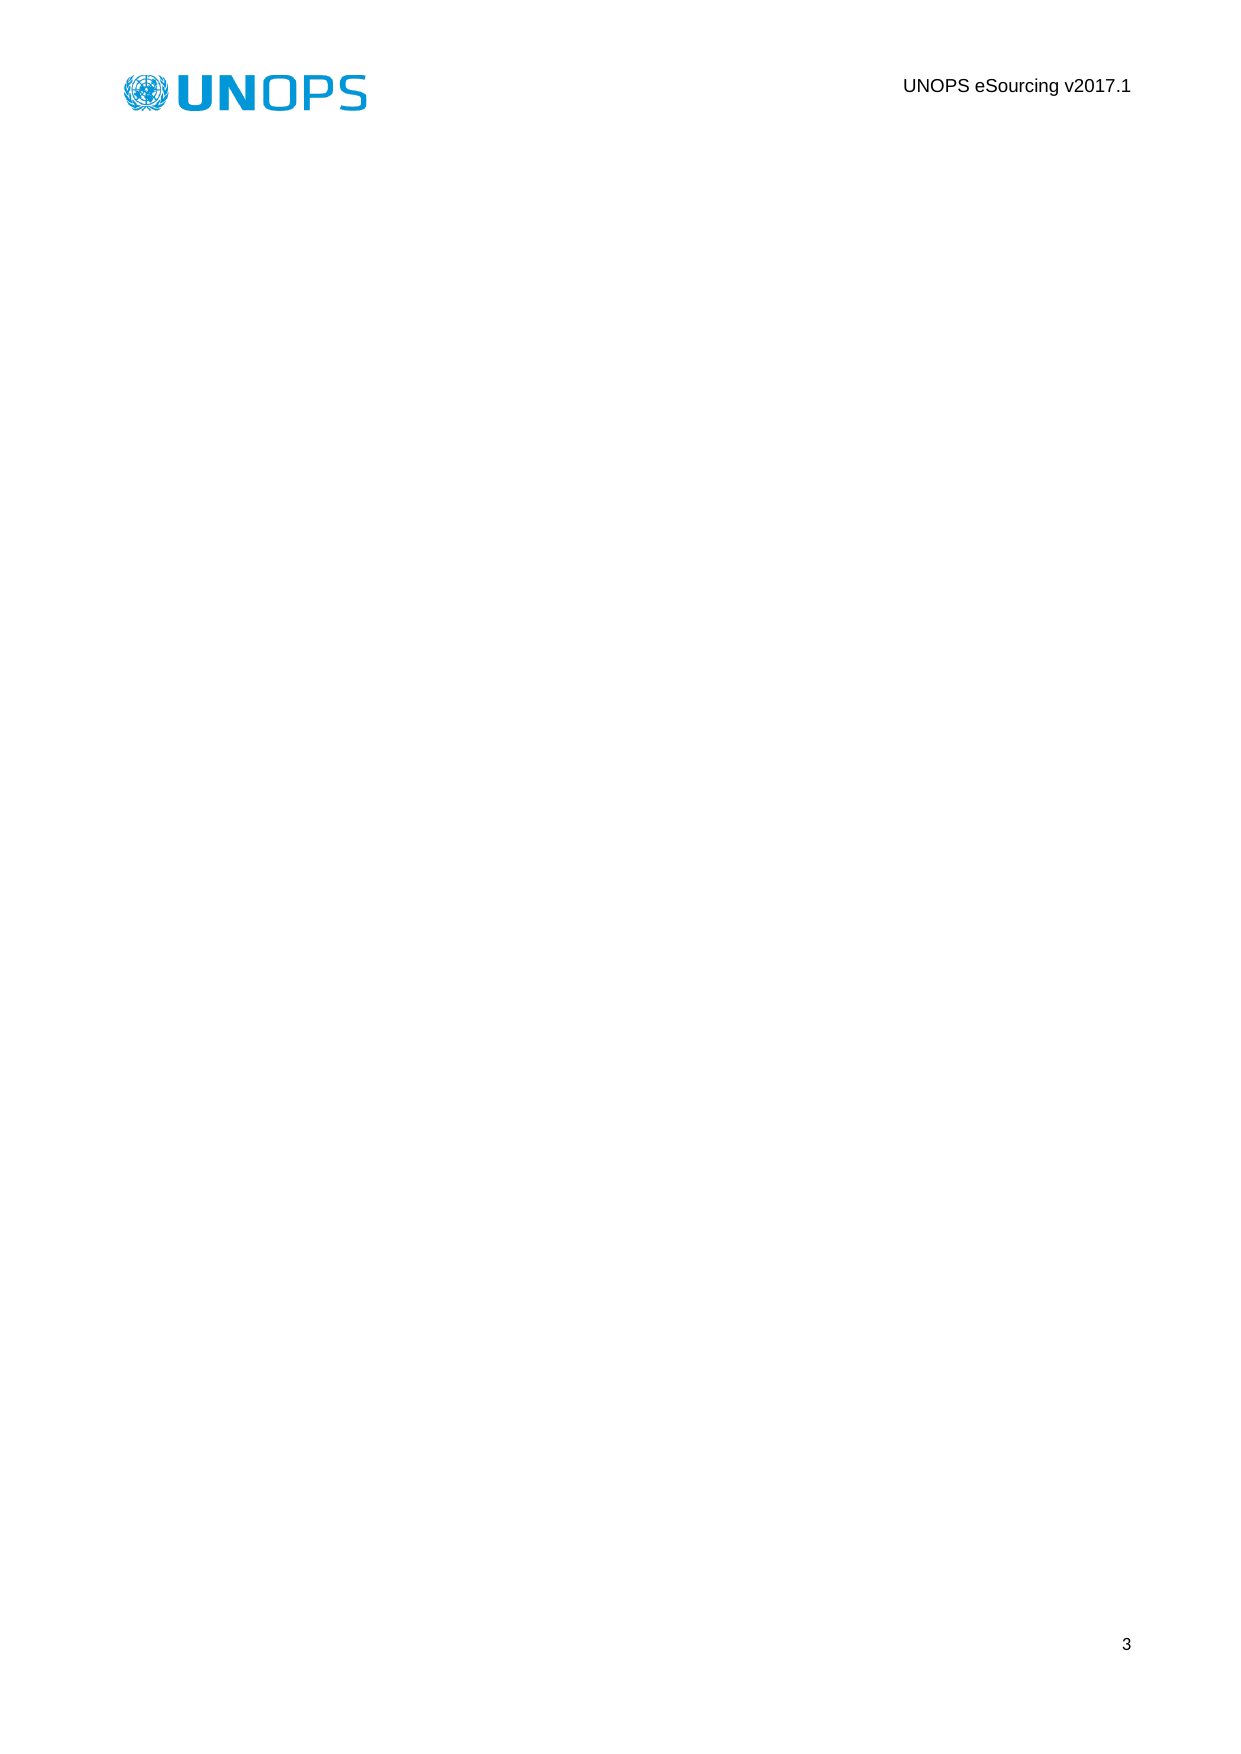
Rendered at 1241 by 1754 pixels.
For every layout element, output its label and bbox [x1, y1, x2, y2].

picture [310, 80, 327, 93]
picture [310, 75, 360, 111]
picture [255, 75, 269, 111]
picture [206, 75, 219, 111]
picture [233, 75, 245, 96]
picture [124, 75, 145, 95]
picture [290, 75, 303, 111]
picture [189, 75, 201, 105]
picture [124, 98, 133, 111]
picture [148, 75, 184, 111]
picture [229, 90, 242, 111]
picture [137, 100, 148, 111]
picture [346, 75, 367, 94]
picture [270, 79, 289, 106]
picture [155, 85, 163, 101]
